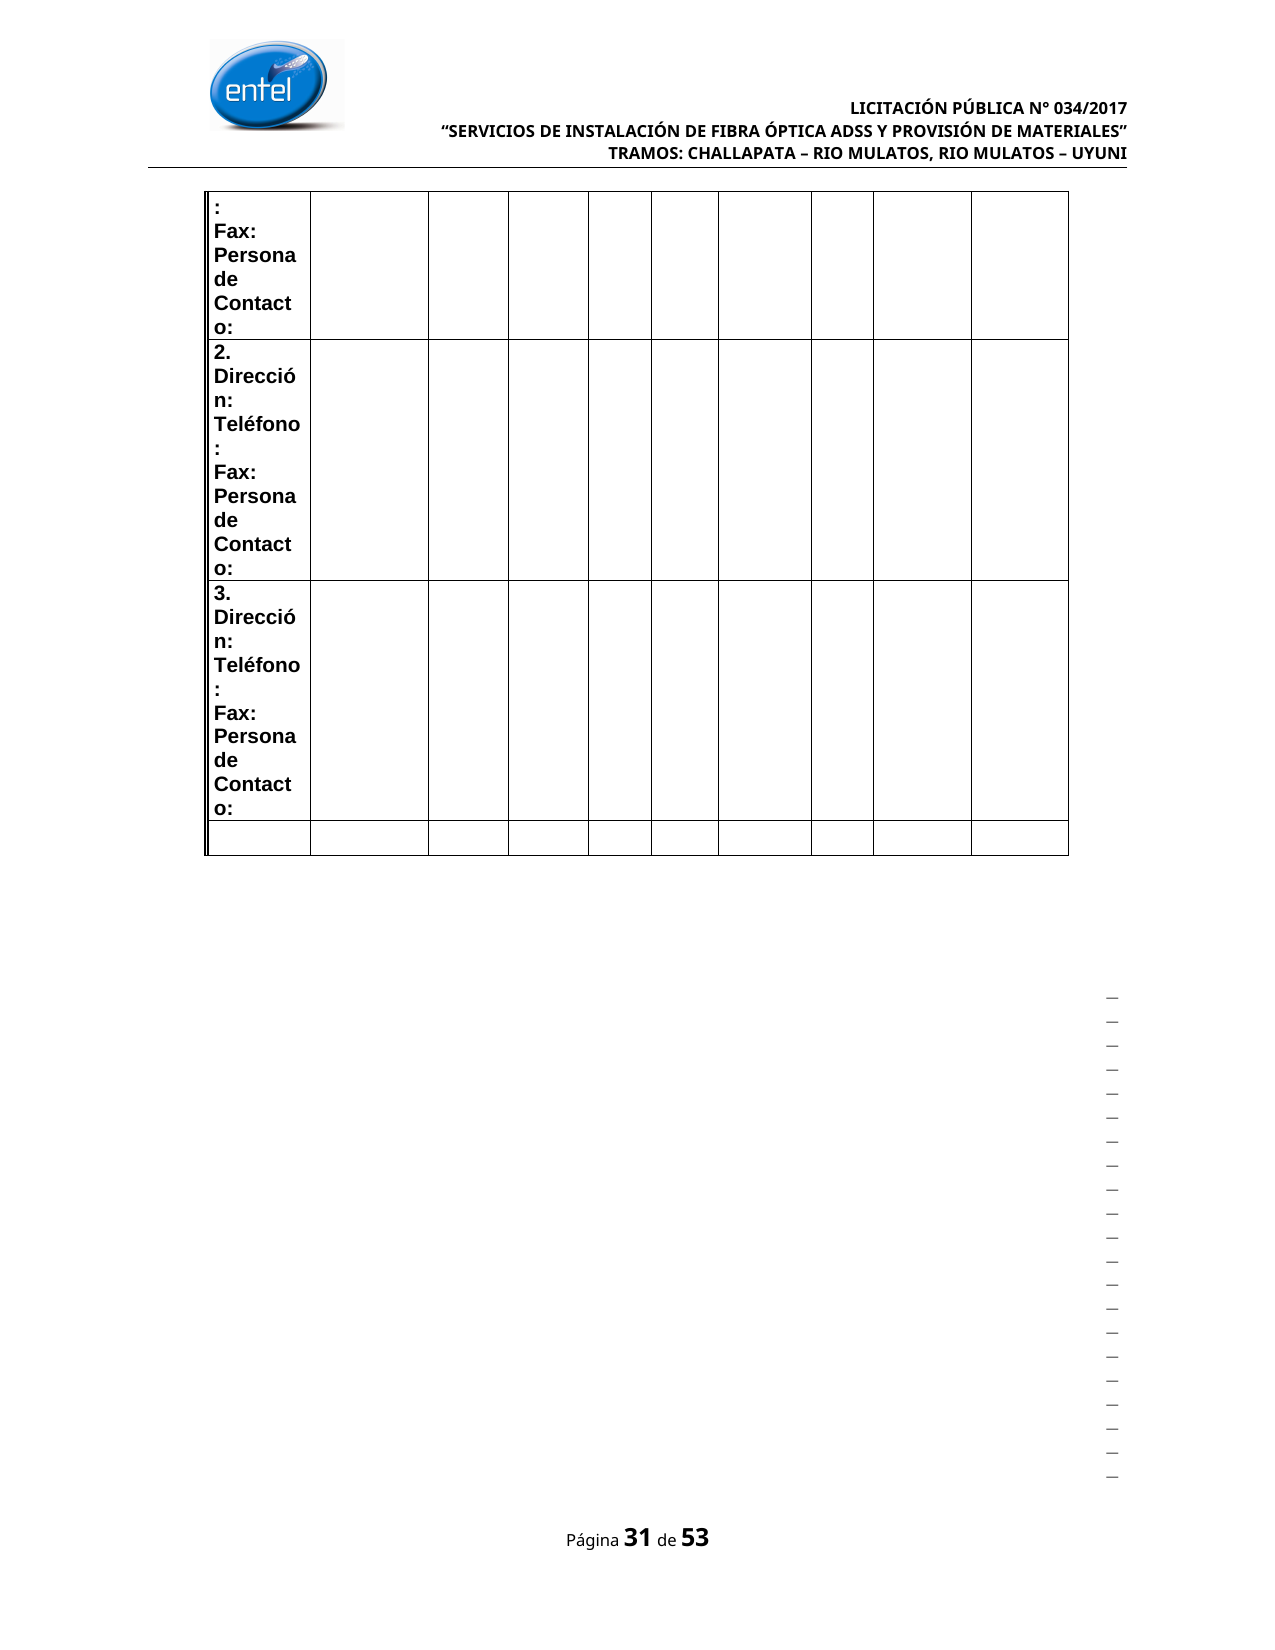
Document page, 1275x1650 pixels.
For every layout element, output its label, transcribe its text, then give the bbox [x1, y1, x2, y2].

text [1106, 909, 1127, 1480]
table_cell [972, 340, 1068, 579]
table_cell [429, 192, 508, 339]
table_cell [812, 340, 873, 579]
table_cell [652, 581, 718, 820]
picture [209, 39, 345, 131]
table_cell [589, 821, 651, 855]
table_cell [652, 821, 718, 855]
table_cell [209, 821, 310, 855]
table_cell [311, 821, 428, 855]
table_cell [719, 340, 811, 579]
table_cell [874, 340, 971, 579]
table_cell 2. Dirección: Teléfono: Fax: Persona de Contacto: [209, 340, 310, 579]
table_cell [812, 821, 873, 855]
table_cell [874, 192, 971, 339]
table_cell [972, 581, 1068, 820]
table_cell [874, 821, 971, 855]
table_cell [589, 192, 651, 339]
table_cell [719, 581, 811, 820]
table_cell [652, 340, 718, 579]
table_cell [509, 340, 588, 579]
table_cell [311, 340, 428, 579]
table_cell [719, 821, 811, 855]
table_cell [429, 340, 508, 579]
table_cell [311, 581, 428, 820]
table_cell [509, 821, 588, 855]
table_cell [429, 821, 508, 855]
table_cell [874, 581, 971, 820]
table_cell [812, 192, 873, 339]
table_cell [719, 192, 811, 339]
table_cell [509, 192, 588, 339]
table_cell [509, 581, 588, 820]
table_cell [589, 340, 651, 579]
table_cell [311, 192, 428, 339]
table_cell [429, 581, 508, 820]
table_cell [209, 192, 310, 339]
table_cell [812, 581, 873, 820]
table_cell [972, 192, 1068, 339]
table_cell [972, 821, 1068, 855]
table_cell [589, 581, 651, 820]
table_cell 3. Dirección: Teléfono: Fax: Persona de Contacto: [209, 581, 310, 820]
table_cell [652, 192, 718, 339]
